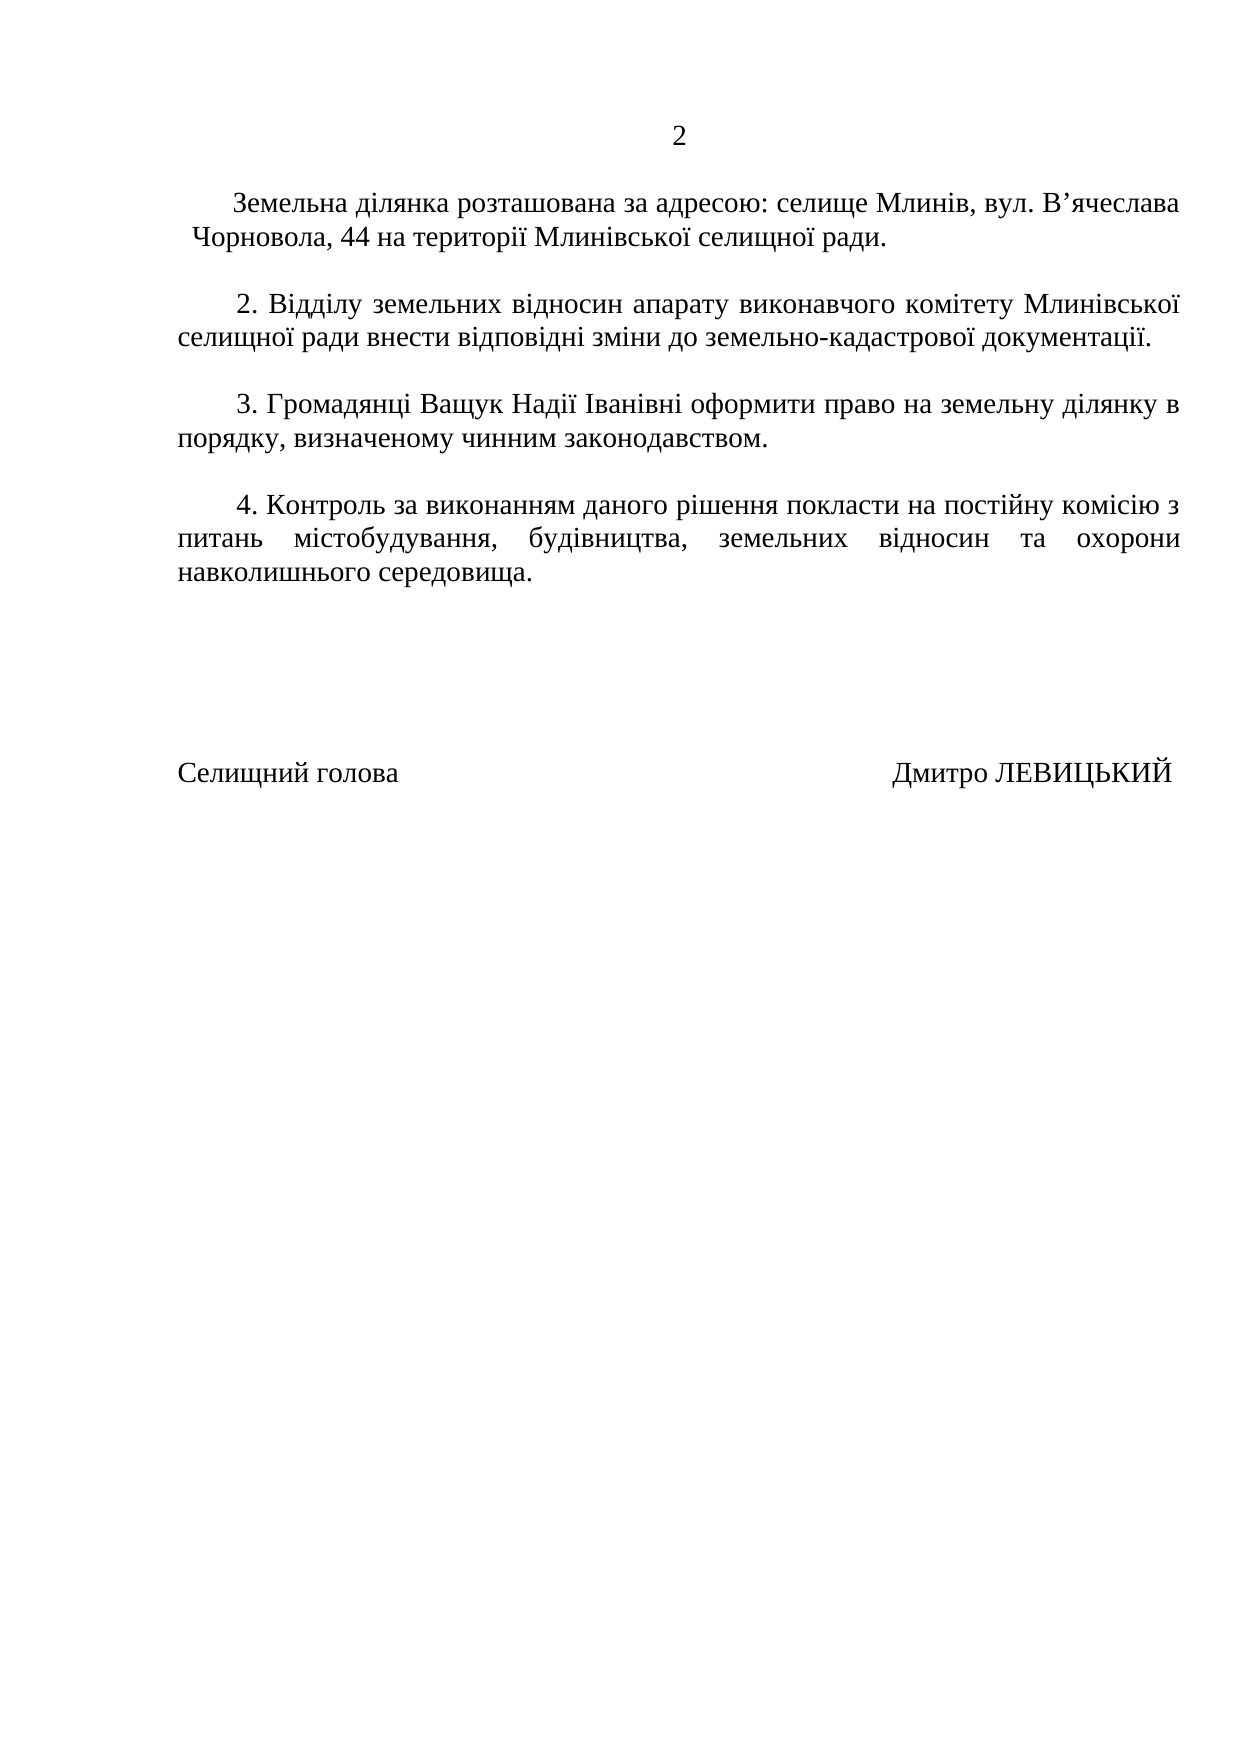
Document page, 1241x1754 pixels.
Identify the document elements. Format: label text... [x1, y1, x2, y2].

list 3. Громадянці Ващук Надії Іванівні оформити право на земельну ділянку в порядку, визначеному чинним законодавством. [177, 386, 1181, 453]
list 2. Відділу земельних відносин апарату виконавчого комітету Млинівської селищної ради внести відповідні зміни до земельно-кадастрової документації. [177, 286, 1181, 353]
list Земельна ділянка розташована за адресою: селище Млинів, вул. В’ячеслава Чорновола, 44 на території Млинівської селищної ради. [177, 185, 1181, 252]
list 4. Контроль за виконанням даного рішення покласти на постійну комісію з питань містобудування, будівництва, земельних відносин та охорони навколишнього середовища. [177, 487, 1181, 588]
text Селищний голова Дмитро ЛЕВИЦЬКИЙ [177, 755, 1181, 789]
text 2 [177, 118, 1181, 152]
